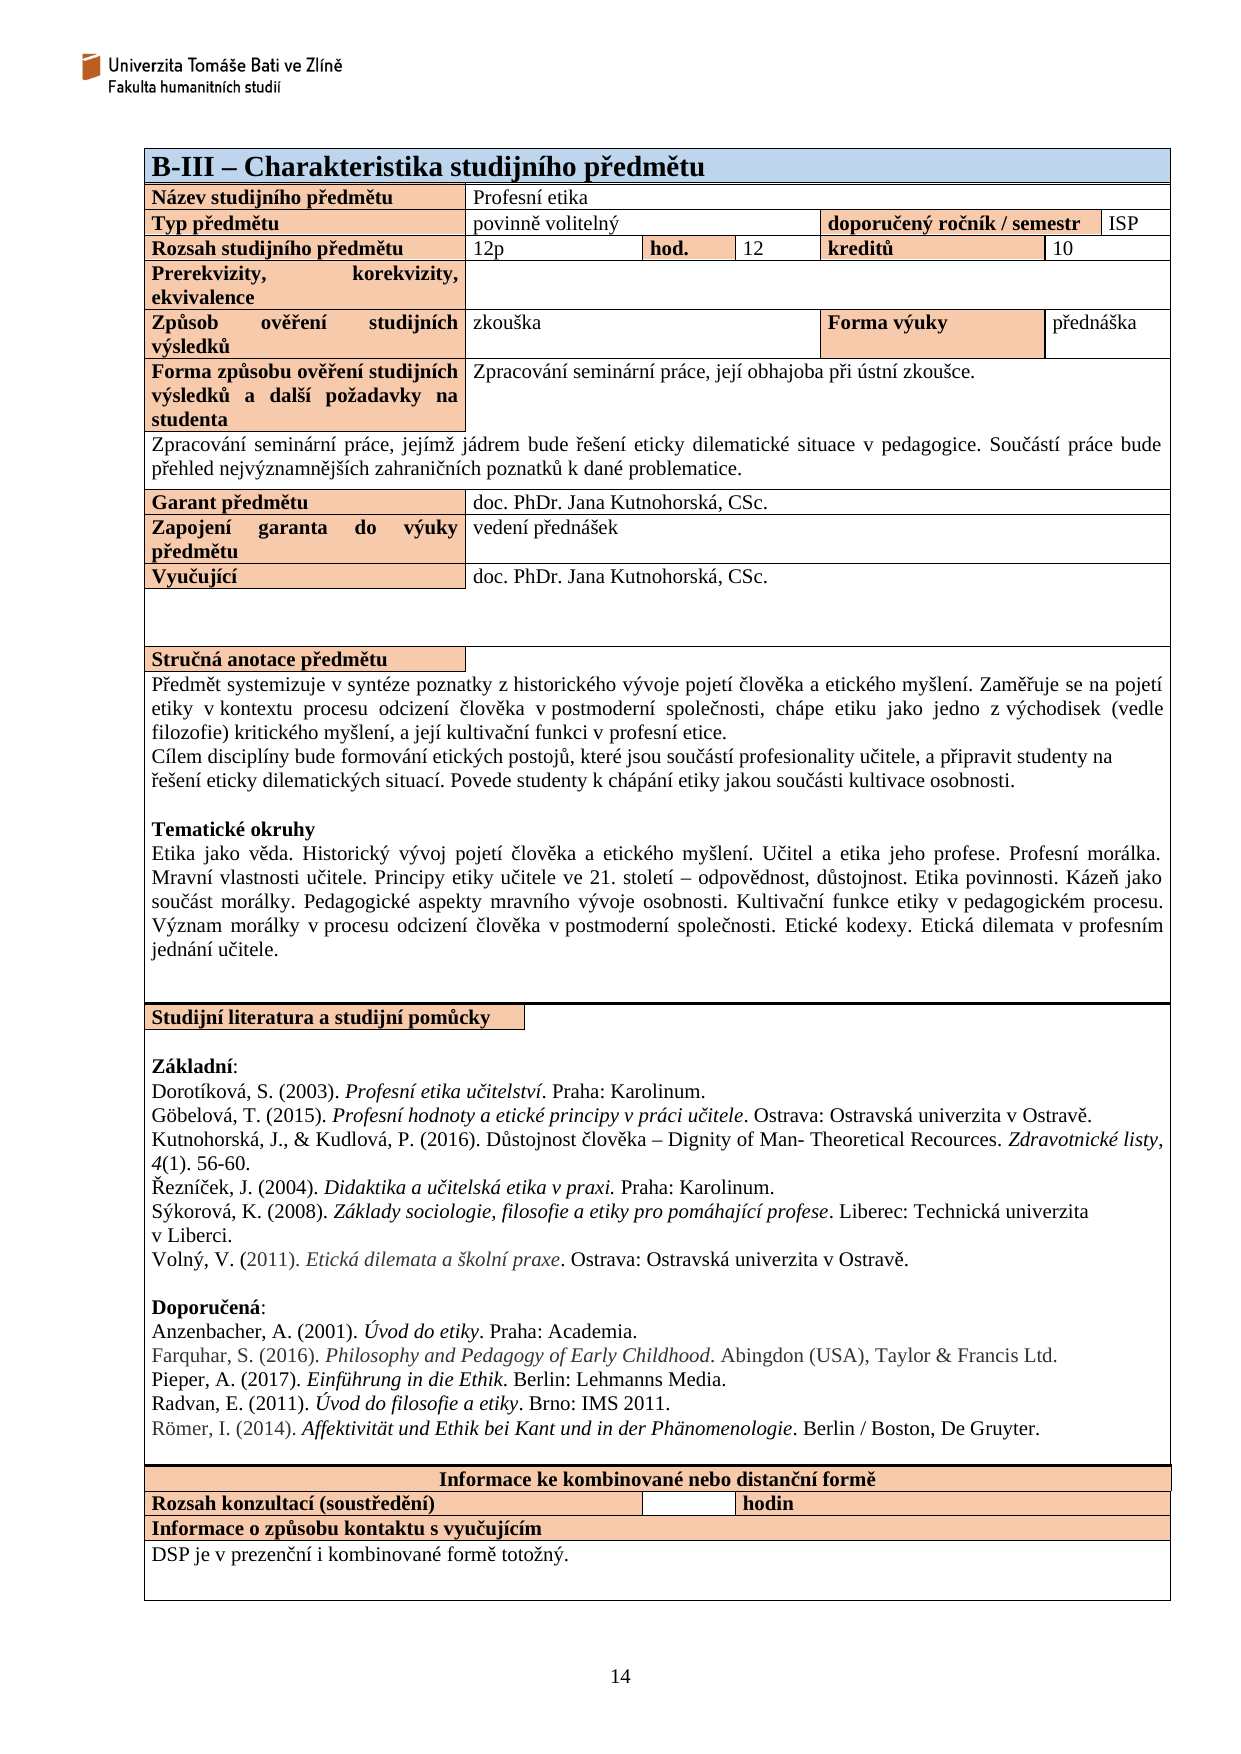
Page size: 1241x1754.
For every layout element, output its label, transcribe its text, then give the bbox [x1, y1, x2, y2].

table_cell [643, 1492, 735, 1515]
table_cell Základní: Dorotíková, S. (2003). Profesní etika učitelství. Praha: Karolinum. Göbelová, T. (2015). Profesní hodnoty a etické principy v práci učitele. Ostrava: Ostravská univerzita v Ostravě. Kutnohorská, J., & Kudlová, P. (2016). Důstojnost člověka – Dignity of Man- Theoretical Recources. Zdravotnické listy, 4(1). 56-60. Řezníček, J. (2004). Didaktika a učitelská etika v praxi. Praha: Karolinum. Sýkorová, K. (2008). Základy sociologie, filosofie a etiky pro pomáhající profese. Liberec: Technická univerzita v Liberci. Volný, V. (2011). Etická dilemata a školní praxe. Ostrava: Ostravská univerzita v Ostravě. Doporučená: Anzenbacher, A. (2001). Úvod do etiky. Praha: Academia. Farquhar, S. (2016). Philosophy and Pedagogy of Early Childhood. Abingdon (USA), Taylor & Francis Ltd. Pieper, A. (2017). Einführung in die Ethik. Berlin: Lehmanns Media. Radvan, E. (2011). Úvod do filosofie a etiky. Brno: IMS 2011. Römer, I. (2014). Affektivität und Ethik bei Kant und in der Phänomenologie. Berlin / Boston, De Gruyter. [145, 1029, 1170, 1463]
table_cell Forma výuky [821, 310, 1044, 358]
table_cell Předmět systemizuje v syntéze poznatky z historického vývoje pojetí člověka a etického myšlení. Zaměřuje se na pojetí etiky v kontextu procesu odcizení člověka v postmoderní společnosti, chápe etiku jako jedno z východisek (vedle filozofie) kritického myšlení, a její kultivační funkci v profesní etice. Cílem disciplíny bude formování etických postojů, které jsou součástí profesionality učitele, a připravit studenty na řešení eticky dilematických situací. Povede studenty k chápání etiky jakou součásti kultivace osobnosti. Tematické okruhy Etika jako věda. Historický vývoj pojetí člověka a etického myšlení. Učitel a etika jeho profese. Profesní morálka. Mravní vlastnosti učitele. Principy etiky učitele ve 21. století – odpovědnost, důstojnost. Etika povinnosti. Kázeň jako součást morálky. Pedagogické aspekty mravního vývoje osobnosti. Kultivační funkce etiky v pedagogickém procesu. Význam morálky v procesu odcizení člověka v postmoderní společnosti. Etické kodexy. Etická dilemata v profesním jednání učitele. [145, 671, 1170, 1002]
table_cell [466, 261, 1170, 309]
table_cell Informace ke kombinované nebo distanční formě [145, 1467, 1171, 1491]
table_cell Zapojení garanta do výuky předmětu [145, 515, 465, 563]
table_cell 12 [736, 236, 820, 259]
table_cell přednáška [1046, 310, 1170, 358]
table_cell hodin [736, 1492, 1170, 1515]
table_cell Název studijního předmětu [145, 185, 465, 209]
table_cell doc. PhDr. Jana Kutnohorská, CSc. [466, 490, 1170, 514]
table_cell 10 [1046, 236, 1170, 259]
table_cell Zpracování seminární práce, jejímž jádrem bude řešení eticky dilematické situace v pedagogice. Součástí práce bude přehled nejvýznamnějších zahraničních poznatků k dané problematice. [145, 431, 1170, 489]
table_cell povinně volitelný [466, 210, 820, 234]
table_cell [466, 647, 1170, 671]
table_cell Forma způsobu ověření studijních výsledků a další požadavky na studenta [145, 359, 465, 431]
table_cell kreditů [821, 236, 1044, 259]
table_cell Garant předmětu [145, 490, 465, 514]
table_cell Vyučující [145, 564, 465, 588]
table_cell Způsob ověření studijních výsledků [145, 310, 465, 358]
table_cell vedení přednášek [466, 515, 1170, 563]
table_cell Studijní literatura a studijní pomůcky [145, 1005, 524, 1029]
table_cell hod. [643, 236, 735, 259]
table_cell Rozsah konzultací (soustředění) [145, 1492, 642, 1515]
table_cell Informace o způsobu kontaktu s vyučujícím [145, 1516, 1170, 1540]
table_cell ISP [1102, 210, 1170, 234]
table_cell [525, 1005, 1170, 1029]
table_cell Prerekvizity, korekvizity, ekvivalence [145, 261, 465, 309]
table_cell Profesní etika [466, 185, 1170, 209]
table_cell Stručná anotace předmětu [145, 647, 465, 671]
table_cell Rozsah studijního předmětu [145, 236, 465, 259]
table_header B-III – Charakteristika studijního předmětu [145, 149, 1170, 182]
picture [57, 36, 368, 110]
table_cell doporučený ročník / semestr [821, 210, 1101, 234]
table_cell DSP je v prezenční i kombinované formě totožný. [145, 1541, 1170, 1600]
table_cell zkouška [466, 310, 820, 358]
table_cell [145, 588, 1170, 646]
table_cell 12p [466, 236, 642, 259]
table_cell doc. PhDr. Jana Kutnohorská, CSc. [466, 564, 1170, 588]
table_cell Typ předmětu [145, 210, 465, 234]
table_cell Zpracování seminární práce, její obhajoba při ústní zkoušce. [466, 359, 1170, 431]
